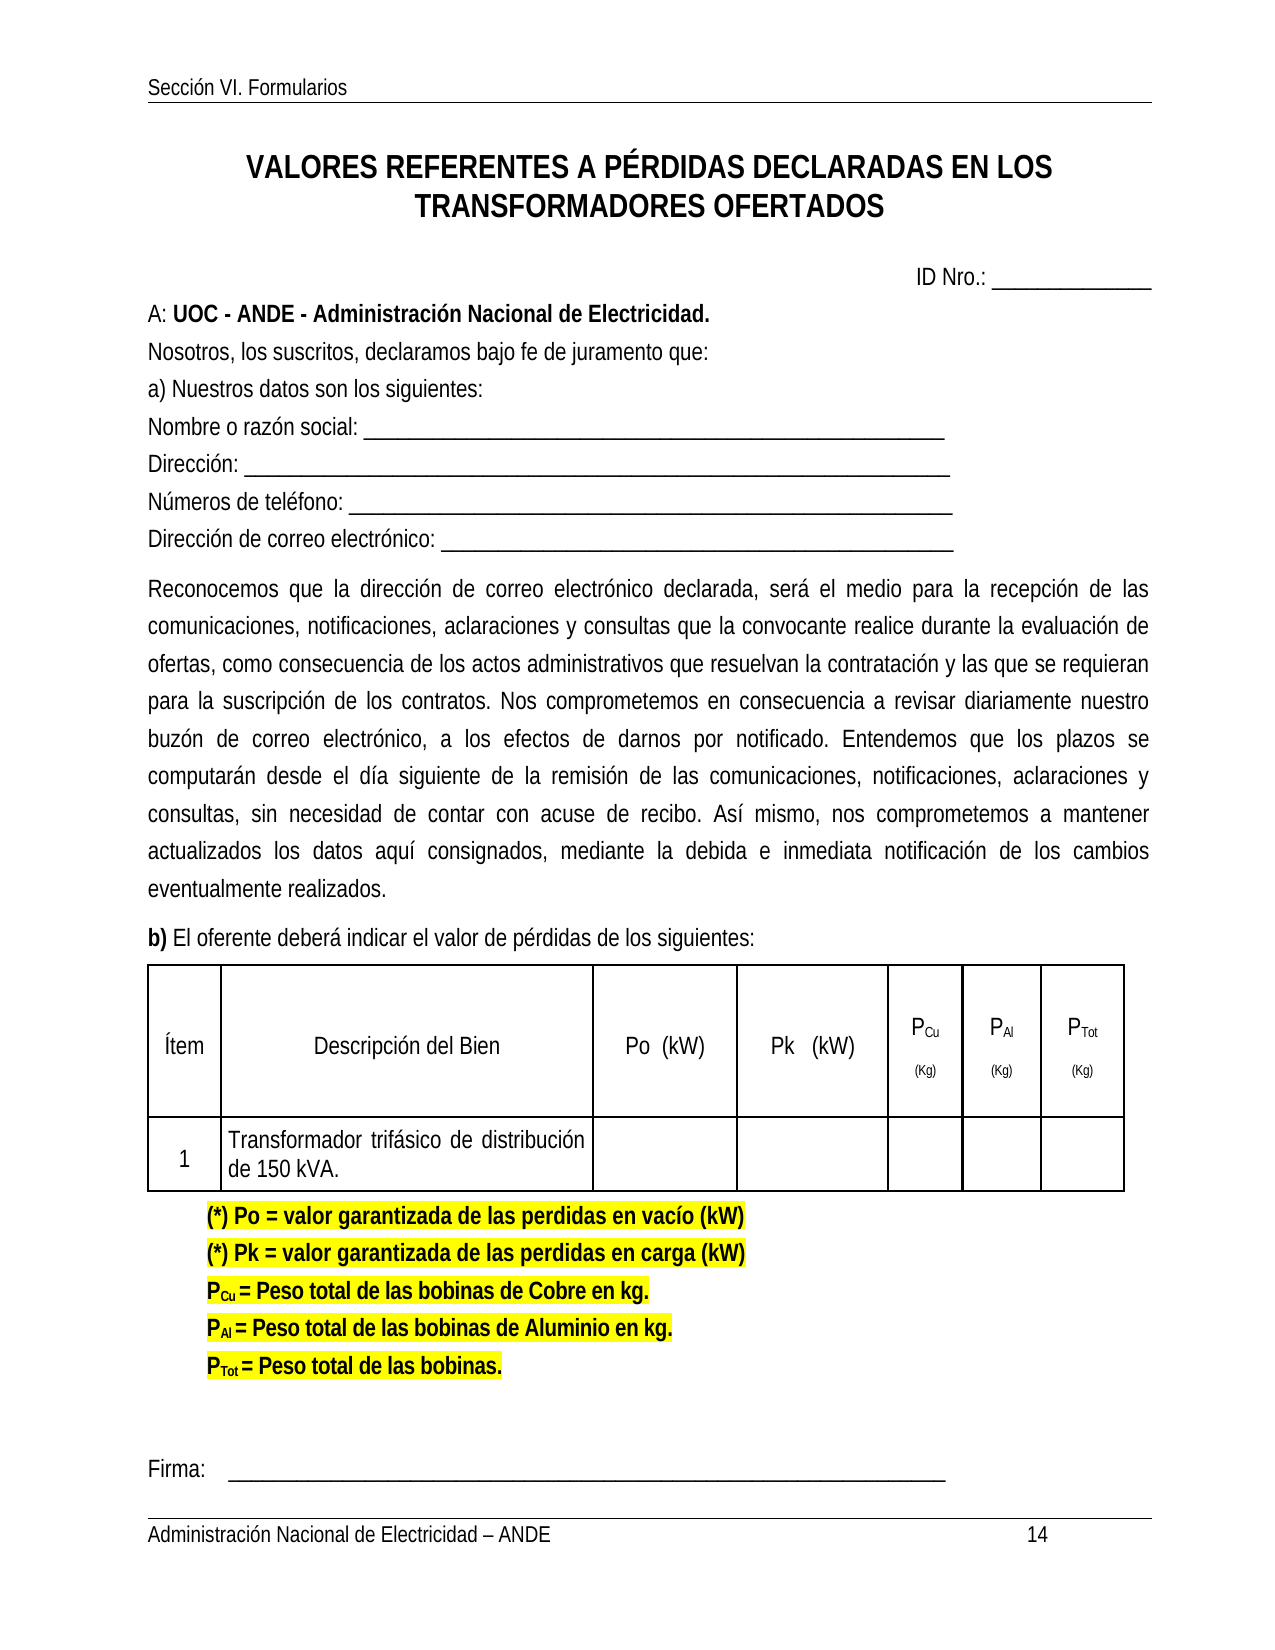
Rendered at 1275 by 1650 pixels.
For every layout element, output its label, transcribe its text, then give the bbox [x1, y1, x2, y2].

table_cell 1 [149, 1118, 220, 1190]
text Nosotros, los suscritos, declaramos bajo fe de juramento que: [148, 328, 1152, 365]
text a) Nuestros datos son los siguientes: [148, 365, 1152, 403]
table_cell [738, 1118, 887, 1190]
table_header Ítem [149, 966, 220, 1116]
table_header PTot (Kg) [1042, 966, 1123, 1116]
table_header Descripción del Bien [222, 966, 592, 1116]
table_cell [964, 1118, 1040, 1190]
text ID Nro.: ______________ [148, 253, 1152, 290]
table_header (*) Po = valor garantizada de las perdidas en vacío (kW) [199, 1192, 1275, 1229]
text A: UOC - ANDE - Administración Nacional de Electricidad. [148, 290, 1152, 328]
text VALORES REFERENTES A PÉRDIDAS DECLARADAS EN LOS TRANSFORMADORES OFERTADOS [148, 148, 1152, 224]
table_cell [1042, 1118, 1123, 1190]
text Nombre o razón social: ___________________________________________________ [148, 403, 1152, 440]
text Números de teléfono: _____________________________________________________ [148, 478, 1152, 515]
table_cell (*) Pk = valor garantizada de las perdidas en carga (kW) PCu = Peso total de las bobinas de Cobre en kg. PAl = Peso total de las bobinas de Aluminio en kg. PTot = Peso total de las bobinas. [199, 1229, 1275, 1408]
table_header Po (kW) [594, 966, 736, 1116]
text Dirección de correo electrónico: _____________________________________________ [148, 515, 1152, 553]
text Dirección: ______________________________________________________________ [148, 440, 1152, 478]
table_cell [889, 1118, 961, 1190]
text Firma: _______________________________________________________________ [148, 1446, 1152, 1483]
table_cell Transformador trifásico de distribución de 150 kVA. [222, 1118, 592, 1190]
table_header Pk (kW) [738, 966, 887, 1116]
table_header PCu (Kg) [889, 966, 961, 1116]
table_header PAl (Kg) [964, 966, 1040, 1116]
text b) El oferente deberá indicar el valor de pérdidas de los siguientes: [148, 914, 1152, 952]
text Reconocemos que la dirección de correo electrónico declarada, será el medio para la recepción de las comunicaciones, notificaciones, aclaraciones y consultas que la convocante realice durante la evaluación de ofertas, como consecuencia de los actos administrativos que resuelvan la contratación y las que se requieran para la suscripción de los contratos. Nos comprometemos en consecuencia a revisar diariamente nuestro buzón de correo electrónico, a los efectos de darnos por notificado. Entendemos que los plazos se computarán desde el día siguiente de la remisión de las comunicaciones, notificaciones, aclaraciones y consultas, sin necesidad de contar con acuse de recibo. Así mismo, nos comprometemos a mantener actualizados los datos aquí consignados, mediante la debida e inmediata notificación de los cambios eventualmente realizados. [148, 565, 1152, 902]
table_cell [594, 1118, 736, 1190]
